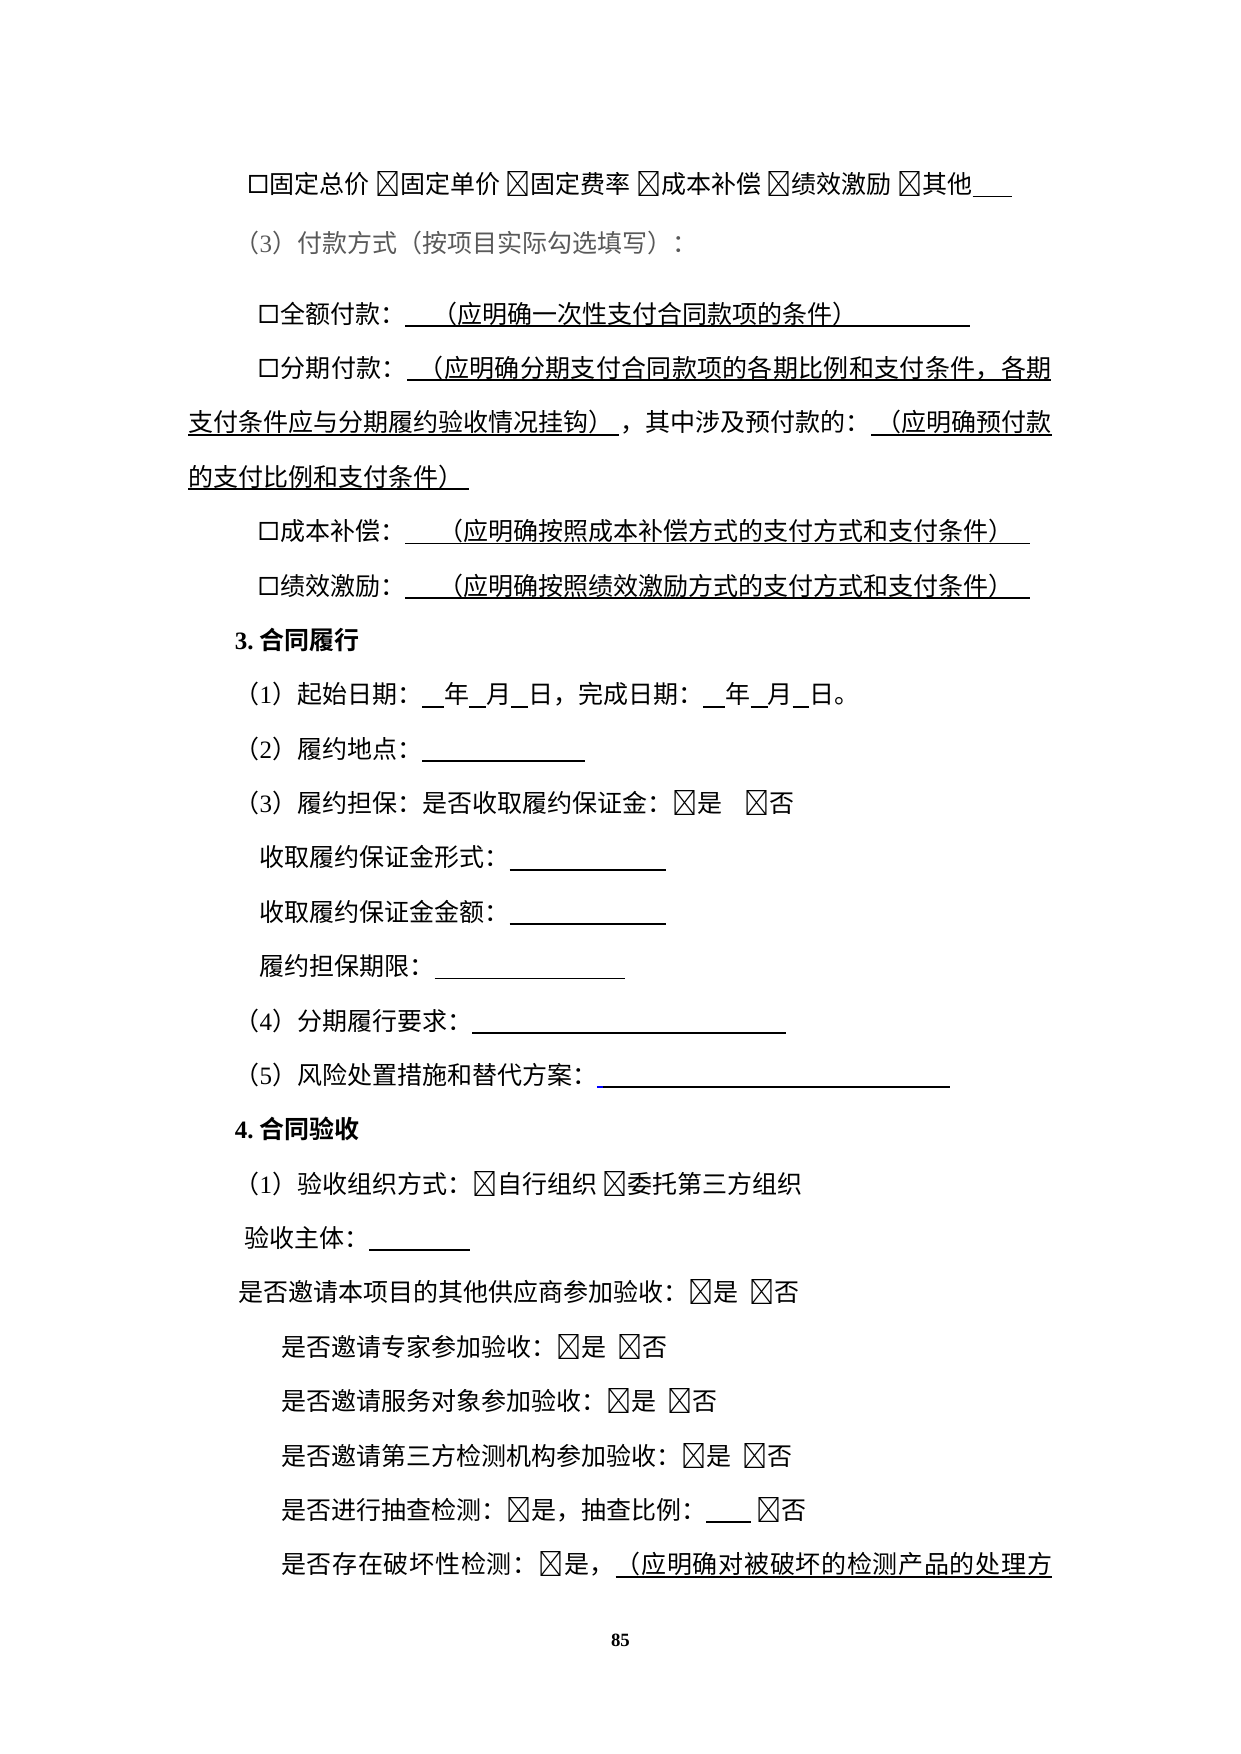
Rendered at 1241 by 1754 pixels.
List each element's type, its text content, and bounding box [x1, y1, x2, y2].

text （4）分期履行要求： [188, 1001, 1052, 1037]
text 绩效激励： （应明确按照绩效激励方式的支付方式和支付条件） [188, 566, 1052, 602]
list 合同验收 [188, 1110, 1052, 1146]
text 收取履约保证金金额： [188, 892, 1052, 928]
text 是否邀请第三方检测机构参加验收：是 否 [188, 1436, 1052, 1472]
text 验收主体： [188, 1218, 1052, 1255]
text （3）付款方式（按项目实际勾选填写）： [188, 223, 1052, 259]
text 固定总价 固定单价 固定费率 成本补偿 绩效激励 其他 [188, 164, 1052, 201]
text 分期付款： （应明确分期支付合同款项的各期比例和支付条件，各期支付条件应与分期履约验收情况挂钩） ，其中涉及预付款的： （应明确预付款的支付比例和支付条件） [188, 348, 1052, 493]
text 是否邀请本项目的其他供应商参加验收：是 否 [188, 1273, 1052, 1309]
text 全额付款： （应明确一次性支付合同款项的条件） [188, 294, 1052, 330]
text 是否邀请专家参加验收：是 否 [188, 1327, 1052, 1363]
text 是否进行抽查检测：是，抽查比例： 否 [188, 1490, 1052, 1527]
text （3）履约担保：是否收取履约保证金：是 否 [188, 783, 1052, 820]
text （5）风险处置措施和替代方案： [188, 1055, 1052, 1092]
text 收取履约保证金形式： [188, 838, 1052, 874]
list 合同履行 [188, 620, 1052, 657]
list 验收组织方式：自行组织 委托第三方组织 [188, 1164, 1052, 1200]
text （2）履约地点： [188, 729, 1052, 765]
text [188, 1545, 1052, 1581]
text 成本补偿： （应明确按照成本补偿方式的支付方式和支付条件） [188, 512, 1052, 548]
text （1）起始日期： 年 月 日，完成日期： 年 月 日。 [188, 675, 1052, 711]
text 是否邀请服务对象参加验收：是 否 [188, 1382, 1052, 1418]
text 履约担保期限： [188, 947, 1052, 983]
